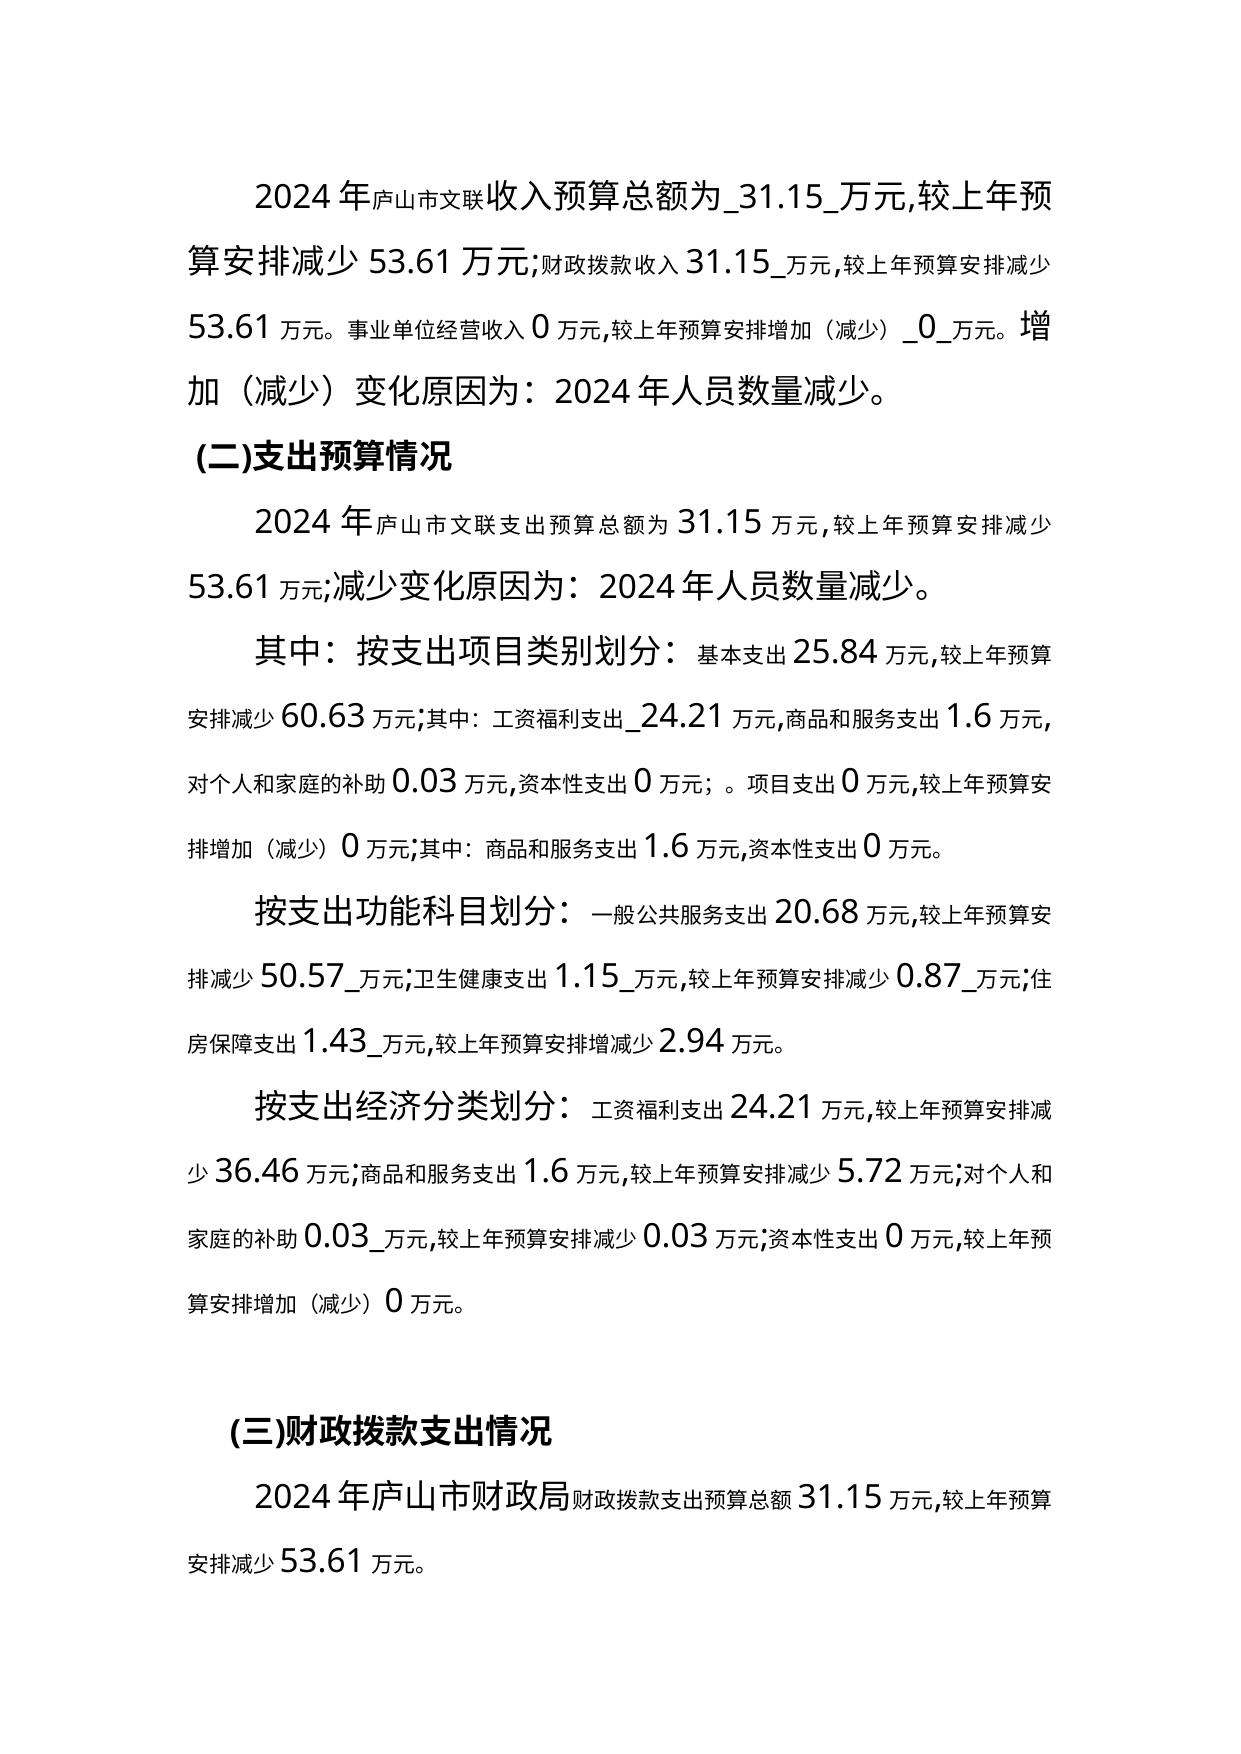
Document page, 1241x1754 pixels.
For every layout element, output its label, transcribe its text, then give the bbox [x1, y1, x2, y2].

text 2024年庐山市文联支出预算总额为31.15万元,较上年预算安排减少53.61万元;减少变化原因为：2024年人员数量减少。 [187, 487, 1053, 617]
text 按支出经济分类划分：工资福利支出24.21万元,较上年预算安排减少36.46万元;商品和服务支出1.6万元,较上年预算安排减少5.72万元;对个人和家庭的补助0.03_万元,较上年预算安排减少0.03万元;资本性支出0万元,较上年预算安排增加（减少）0万元。 [187, 1072, 1053, 1332]
text (三)财政拨款支出情况 [187, 1397, 1053, 1462]
text 其中：按支出项目类别划分：基本支出25.84万元,较上年预算安排减少60.63万元;其中：工资福利支出_24.21万元,商品和服务支出1.6万元,对个人和家庭的补助0.03万元,资本性支出0万元；。项目支出0万元,较上年预算安排增加（减少）0万元;其中：商品和服务支出1.6万元,资本性支出0万元。 [187, 617, 1053, 877]
text 2024年庐山市财政局财政拨款支出预算总额31.15万元,较上年预算安排减少53.61万元。 [187, 1462, 1053, 1592]
text 2024年庐山市文联收入预算总额为_31.15_万元,较上年预算安排减少53.61万元;财政拨款收入31.15_万元,较上年预算安排减少53.61万元。事业单位经营收入0万元,较上年预算安排增加（减少）_0_万元。增加（减少）变化原因为：2024年人员数量减少。 [187, 162, 1053, 422]
text 按支出功能科目划分：一般公共服务支出20.68万元,较上年预算安排减少50.57_万元;卫生健康支出1.15_万元,较上年预算安排减少0.87_万元;住房保障支出1.43_万元,较上年预算安排增减少2.94万元。 [187, 877, 1053, 1072]
text (二)支出预算情况 [187, 422, 1053, 487]
